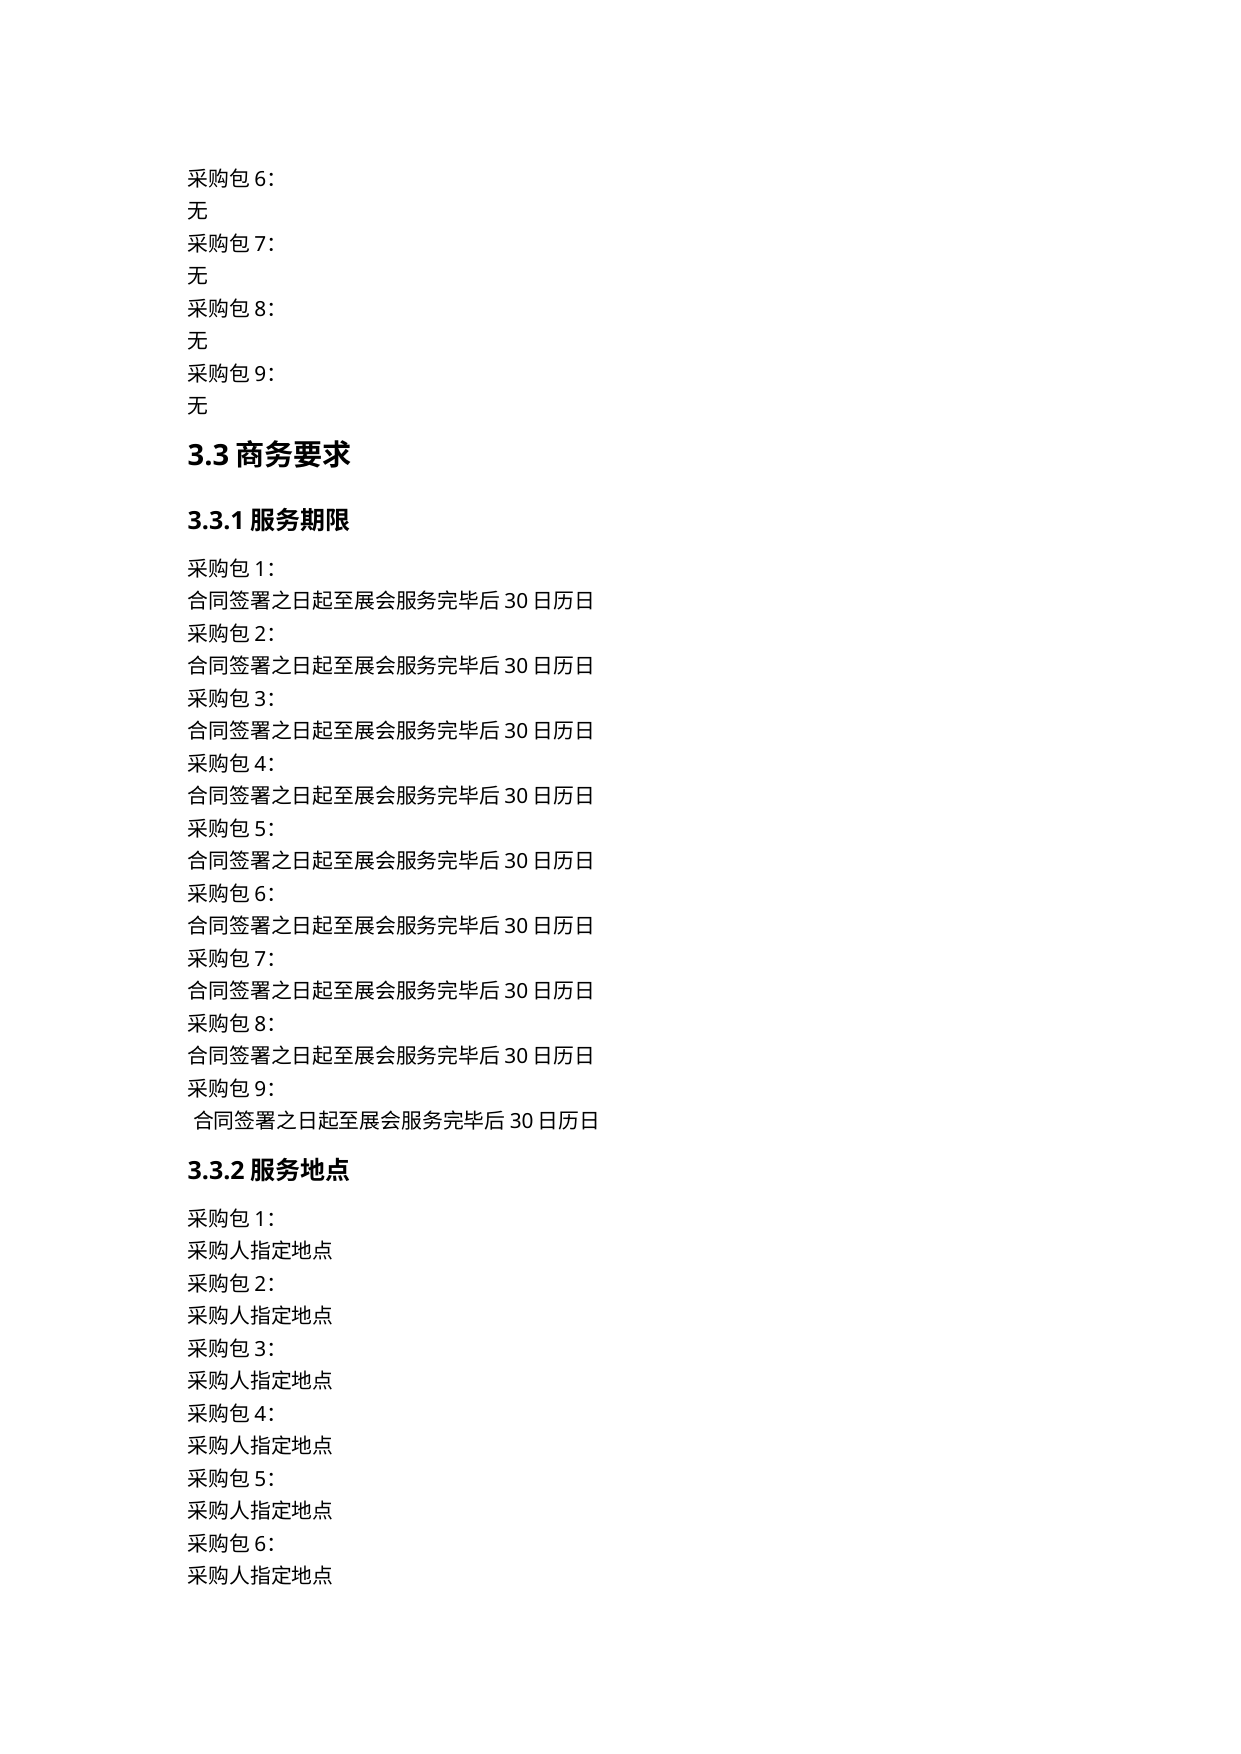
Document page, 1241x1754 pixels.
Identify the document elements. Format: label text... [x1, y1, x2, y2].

text 采购人指定地点 [187, 1559, 1053, 1592]
text 采购包5： [187, 1462, 1053, 1494]
text 采购人指定地点 [187, 1364, 1053, 1397]
text 合同签署之日起至展会服务完毕后30日历日 [187, 779, 1053, 812]
text 采购包2： [187, 617, 1053, 649]
text 采购包8： [187, 292, 1053, 324]
text 采购包6： [187, 162, 1053, 194]
text 合同签署之日起至展会服务完毕后30日历日 [187, 649, 1053, 682]
text 3.3.1服务期限 [187, 487, 1053, 552]
text 采购包7： [187, 942, 1053, 974]
text 采购包5： [187, 812, 1053, 844]
text 采购包9： [187, 357, 1053, 389]
text 采购人指定地点 [187, 1234, 1053, 1267]
text 合同签署之日起至展会服务完毕后30日历日 [187, 714, 1053, 747]
text 采购包3： [187, 682, 1053, 714]
text 3.3商务要求 [187, 422, 1053, 487]
text 采购包4： [187, 1397, 1053, 1429]
text 采购包2： [187, 1267, 1053, 1299]
text 采购包7： [187, 227, 1053, 259]
text 无 [187, 324, 1053, 357]
text 采购人指定地点 [187, 1494, 1053, 1527]
text 采购人指定地点 [187, 1429, 1053, 1462]
text 合同签署之日起至展会服务完毕后30日历日 [187, 909, 1053, 942]
text 合同签署之日起至展会服务完毕后30日历日 [187, 1104, 1053, 1137]
text 采购包1： [187, 1202, 1053, 1234]
text 采购包1： [187, 552, 1053, 584]
text 采购包6： [187, 877, 1053, 909]
text 合同签署之日起至展会服务完毕后30日历日 [187, 1039, 1053, 1072]
text 合同签署之日起至展会服务完毕后30日历日 [187, 844, 1053, 877]
text 合同签署之日起至展会服务完毕后30日历日 [187, 584, 1053, 617]
text 无 [187, 389, 1053, 422]
text 采购包8： [187, 1007, 1053, 1039]
text 3.3.2服务地点 [187, 1137, 1053, 1202]
text 采购包3： [187, 1332, 1053, 1364]
text 无 [187, 259, 1053, 292]
text 合同签署之日起至展会服务完毕后30日历日 [187, 974, 1053, 1007]
text 采购包6： [187, 1527, 1053, 1559]
text 采购包4： [187, 747, 1053, 779]
text 采购人指定地点 [187, 1299, 1053, 1332]
text 采购包9： [187, 1072, 1053, 1104]
text 无 [187, 194, 1053, 227]
